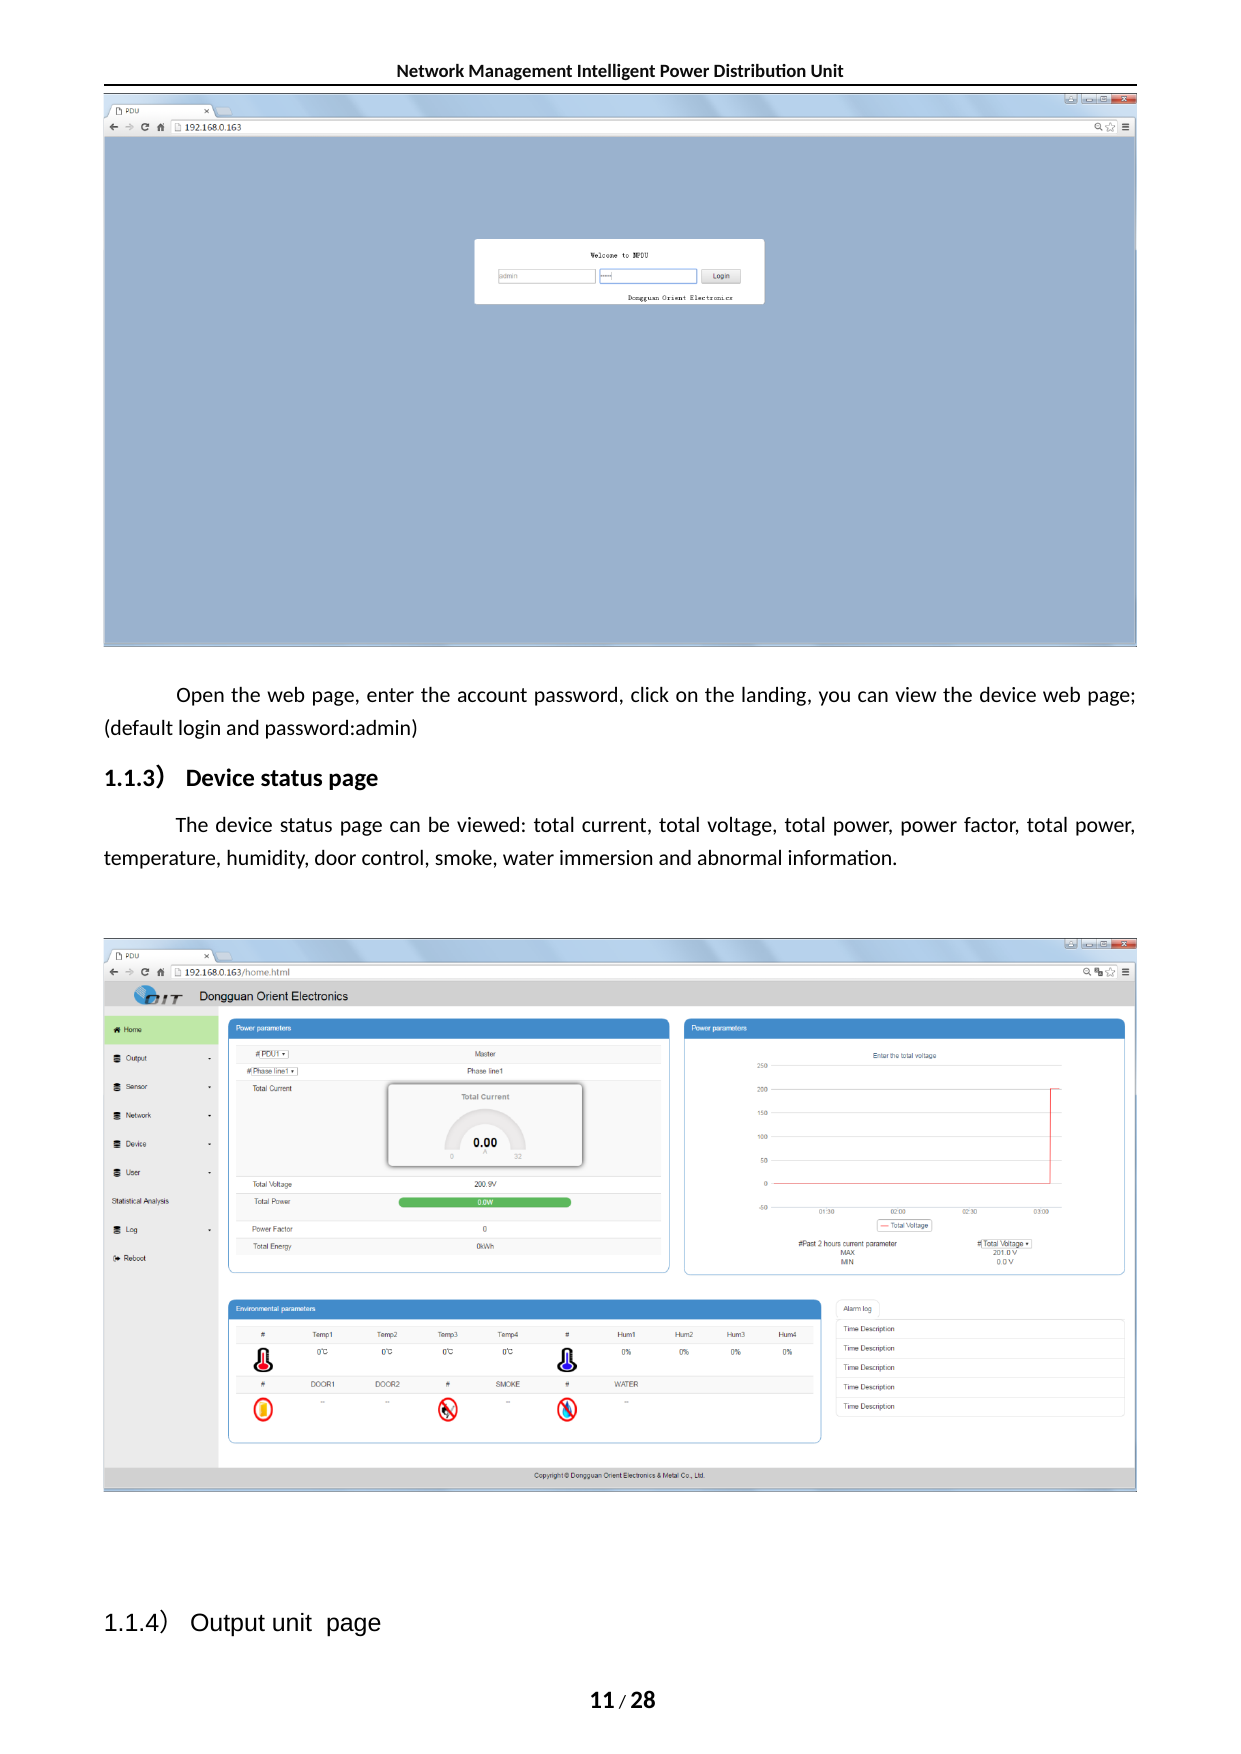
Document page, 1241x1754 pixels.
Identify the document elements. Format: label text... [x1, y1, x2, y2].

picture [103, 938, 1137, 1492]
text 1.1.3） Device status page [103, 743, 1137, 808]
picture [103, 93, 1137, 647]
text The device status page can be viewed: total current, total voltage, total power, power factor, total power, temperature, humidity, door control, smoke, water immersion and abnormal information. [103, 808, 1137, 873]
text Open the web page, enter the account password, click on the landing, you can view the device web page;(default login and password:admin) [103, 678, 1137, 743]
text 1.1.4） Output unit page [103, 1588, 1137, 1653]
